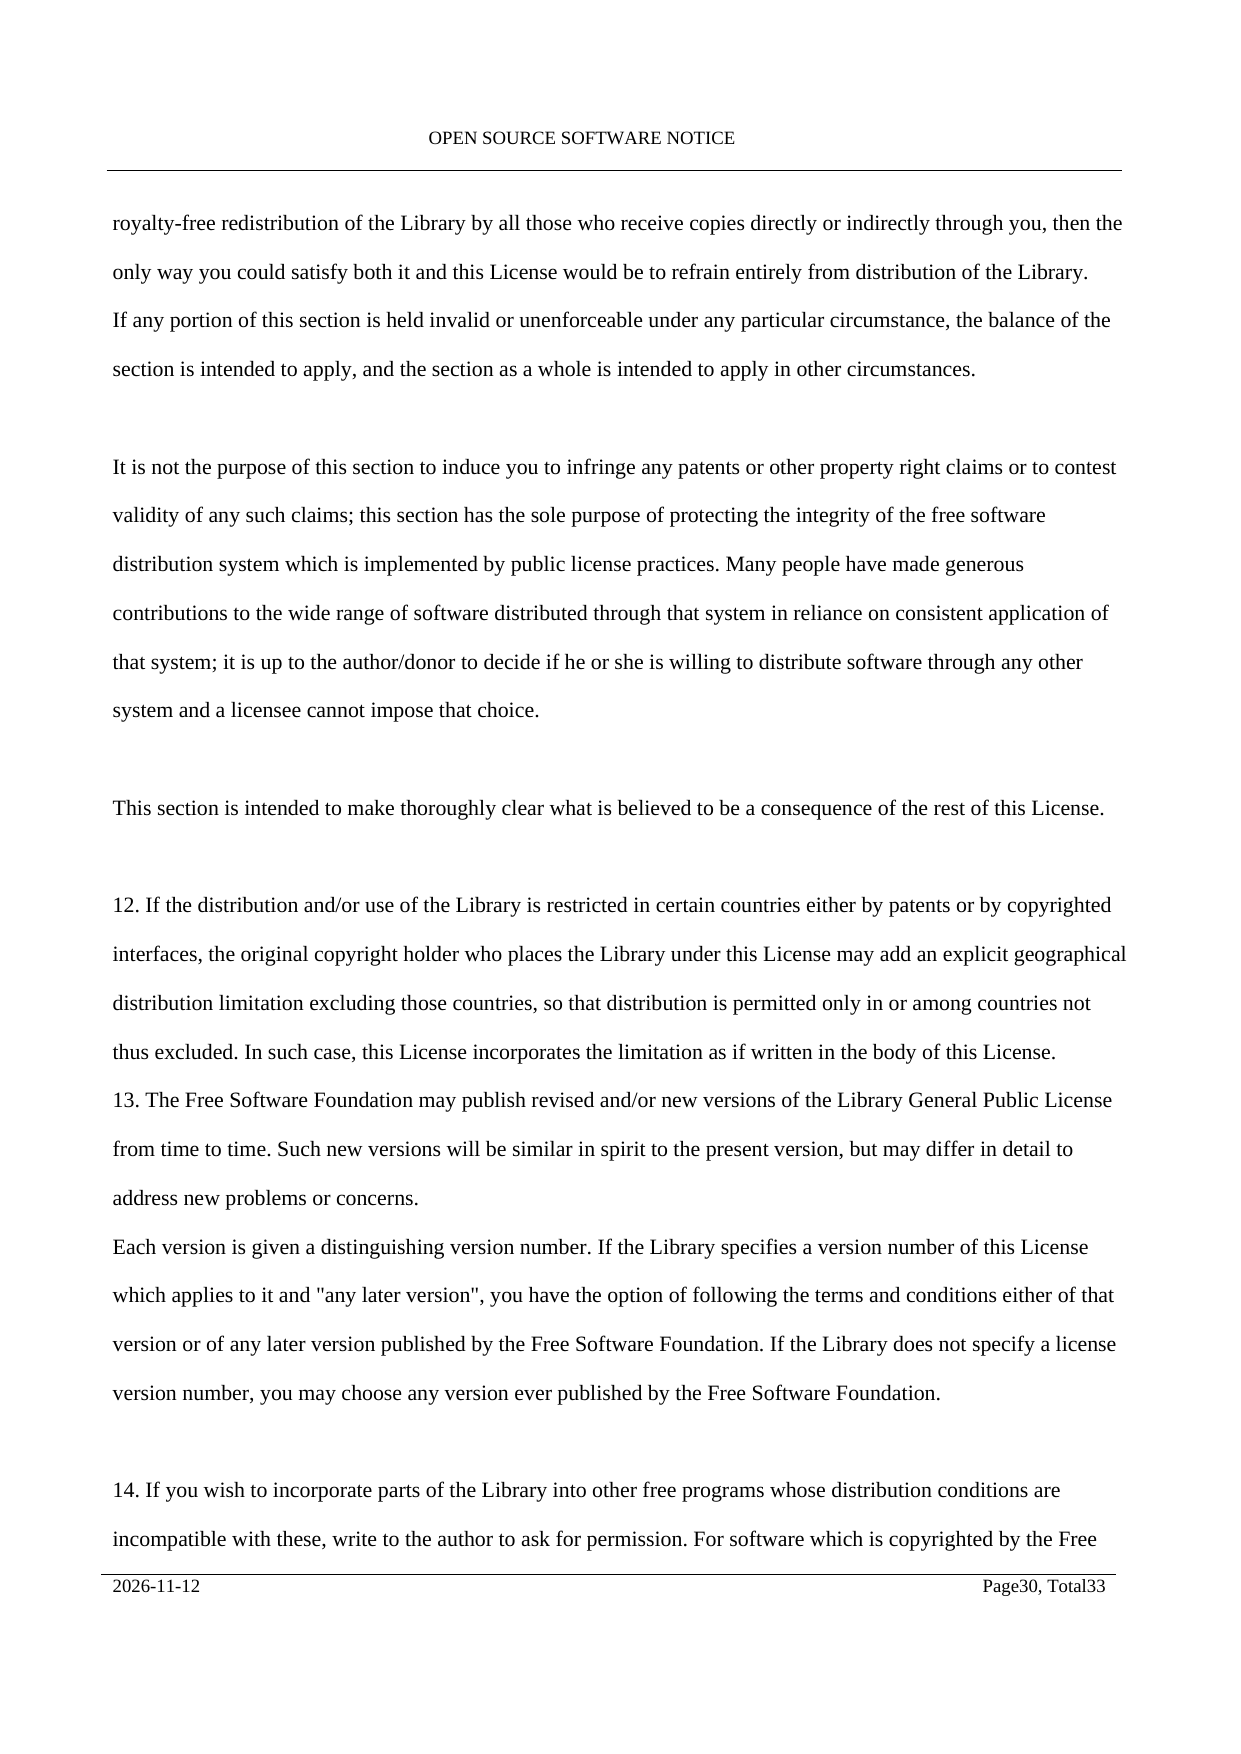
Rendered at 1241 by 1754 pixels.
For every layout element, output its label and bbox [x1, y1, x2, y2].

text [112, 206, 1128, 1555]
